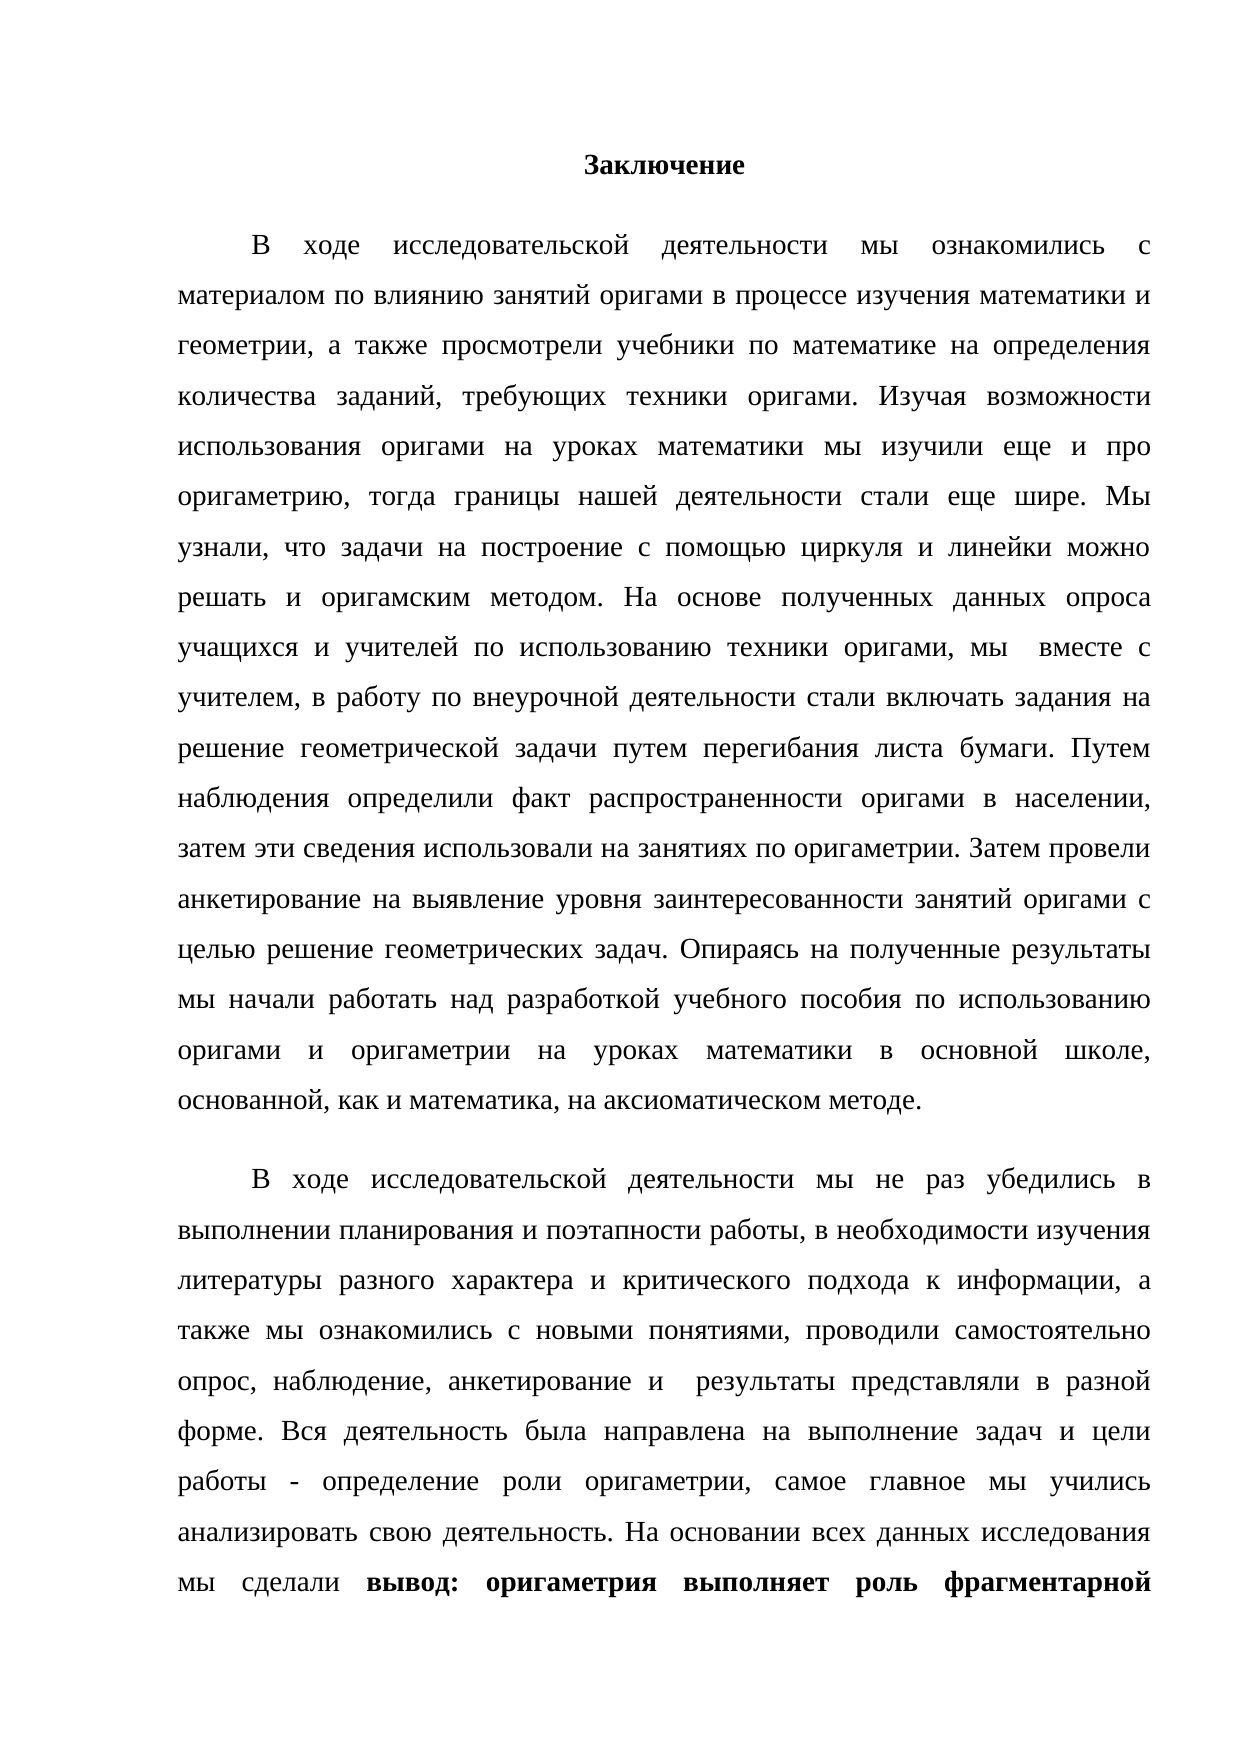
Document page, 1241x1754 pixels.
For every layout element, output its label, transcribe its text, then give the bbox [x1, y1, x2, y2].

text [177, 1162, 1152, 1598]
text Заключение [177, 147, 1152, 181]
text В ходе исследовательской деятельности мы ознакомились с материалом по влиянию занятий оригами в процессе изучения математики и геометрии, а также просмотрели учебники по математике на определения количества заданий, требующих техники оригами. Изучая возможности использования оригами на уроках математики мы изучили еще и про оригаметрию, тогда границы нашей деятельности стали еще шире. Мы узнали, что задачи на построение с помощью циркуля и линейки можно решать и оригамским методом. На основе полученных данных опроса учащихся и учителей по использованию техники оригами, мы вместе с учителем, в работу по внеурочной деятельности стали включать задания на решение геометрической задачи путем перегибания листа бумаги. Путем наблюдения определили факт распространенности оригами в населении, затем эти сведения использовали на занятиях по оригаметрии. Затем провели анкетирование на выявление уровня заинтересованности занятий оригами с целью решение геометрических задач. Опираясь на полученные результаты мы начали работать над разработкой учебного пособия по использованию оригами и оригаметрии на уроках математики в основной школе, основанной, как и математика, на аксиоматическом методе. [177, 227, 1152, 1116]
